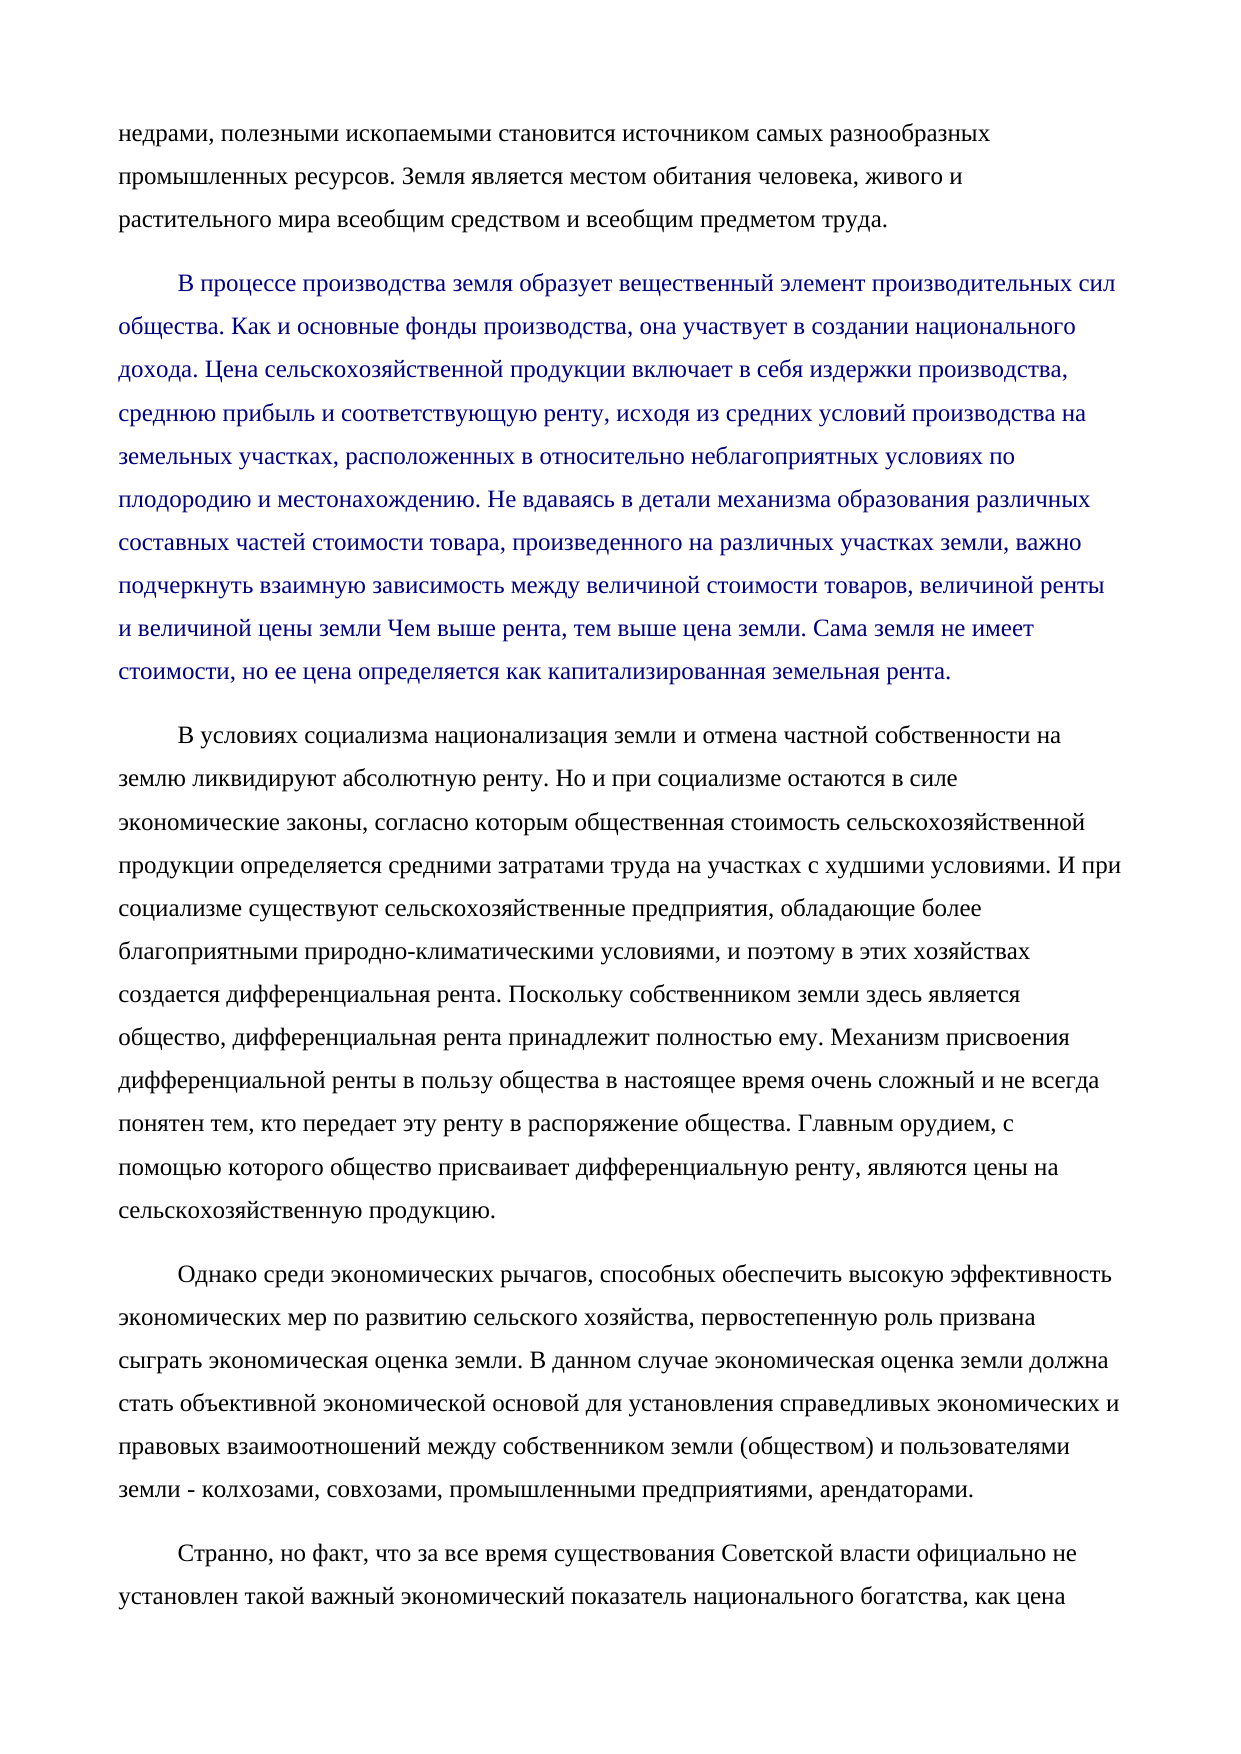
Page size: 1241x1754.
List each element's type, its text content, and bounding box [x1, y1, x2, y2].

text В условиях социализма национализация земли и отмена частной собственности на землю ликвидируют абсолютную ренту. Но и при социализме остаются в силе экономические законы, согласно которым общественная стоимость сельскохозяйственной продукции определяется средними затратами труда на участках с худшими условиями. И при социализме существуют сельскохозяйственные предприятия, обладающие более благоприятными природно-климатическими условиями, и поэтому в этих хозяйствах создается дифференциальная рента. Поскольку собственником земли здесь является общество, дифференциальная рента принадлежит полностью ему. Механизм присвоения дифференциальной ренты в пользу общества в настоящее время очень сложный и не всегда понятен тем, кто передает эту ренту в распоряжение общества. Главным орудием, с помощью которого общество присваивает дифференциальную ренту, являются цены на сельскохозяйственную продукцию. [118, 720, 1122, 1223]
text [118, 1538, 1122, 1610]
text Однако среди экономических рычагов, способных обеспечить высокую эффективность экономических мер по развитию сельского хозяйства, первостепенную роль призвана сыграть экономическая оценка земли. В данном случае экономическая оценка земли должна стать объективной экономической основой для установления справедливых экономических и правовых взаимоотношений между собственником земли (обществом) и пользователями земли - колхозами, совхозами, промышленными предприятиями, арендаторами. [118, 1259, 1122, 1503]
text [118, 118, 1122, 233]
text В процессе производства земля образует вещественный элемент производительных сил общества. Как и основные фонды производства, она участвует в создании национального дохода. Цена сельскохозяйственной продукции включает в себя издержки производства, среднюю прибыль и соответствующую ренту, исходя из средних условий производства на земельных участках, расположенных в относительно неблагоприятных условиях по плодородию и местонахождению. Не вдаваясь в детали механизма образования различных составных частей стоимости товара, произведенного на различных участках земли, важно подчеркнуть взаимную зависимость между величиной стоимости товаров, величиной ренты и величиной цены земли Чем выше рента, тем выше цена земли. Сама земля не имеет стоимости, но ее цена определяется как капитализированная земельная рента. [118, 268, 1122, 685]
